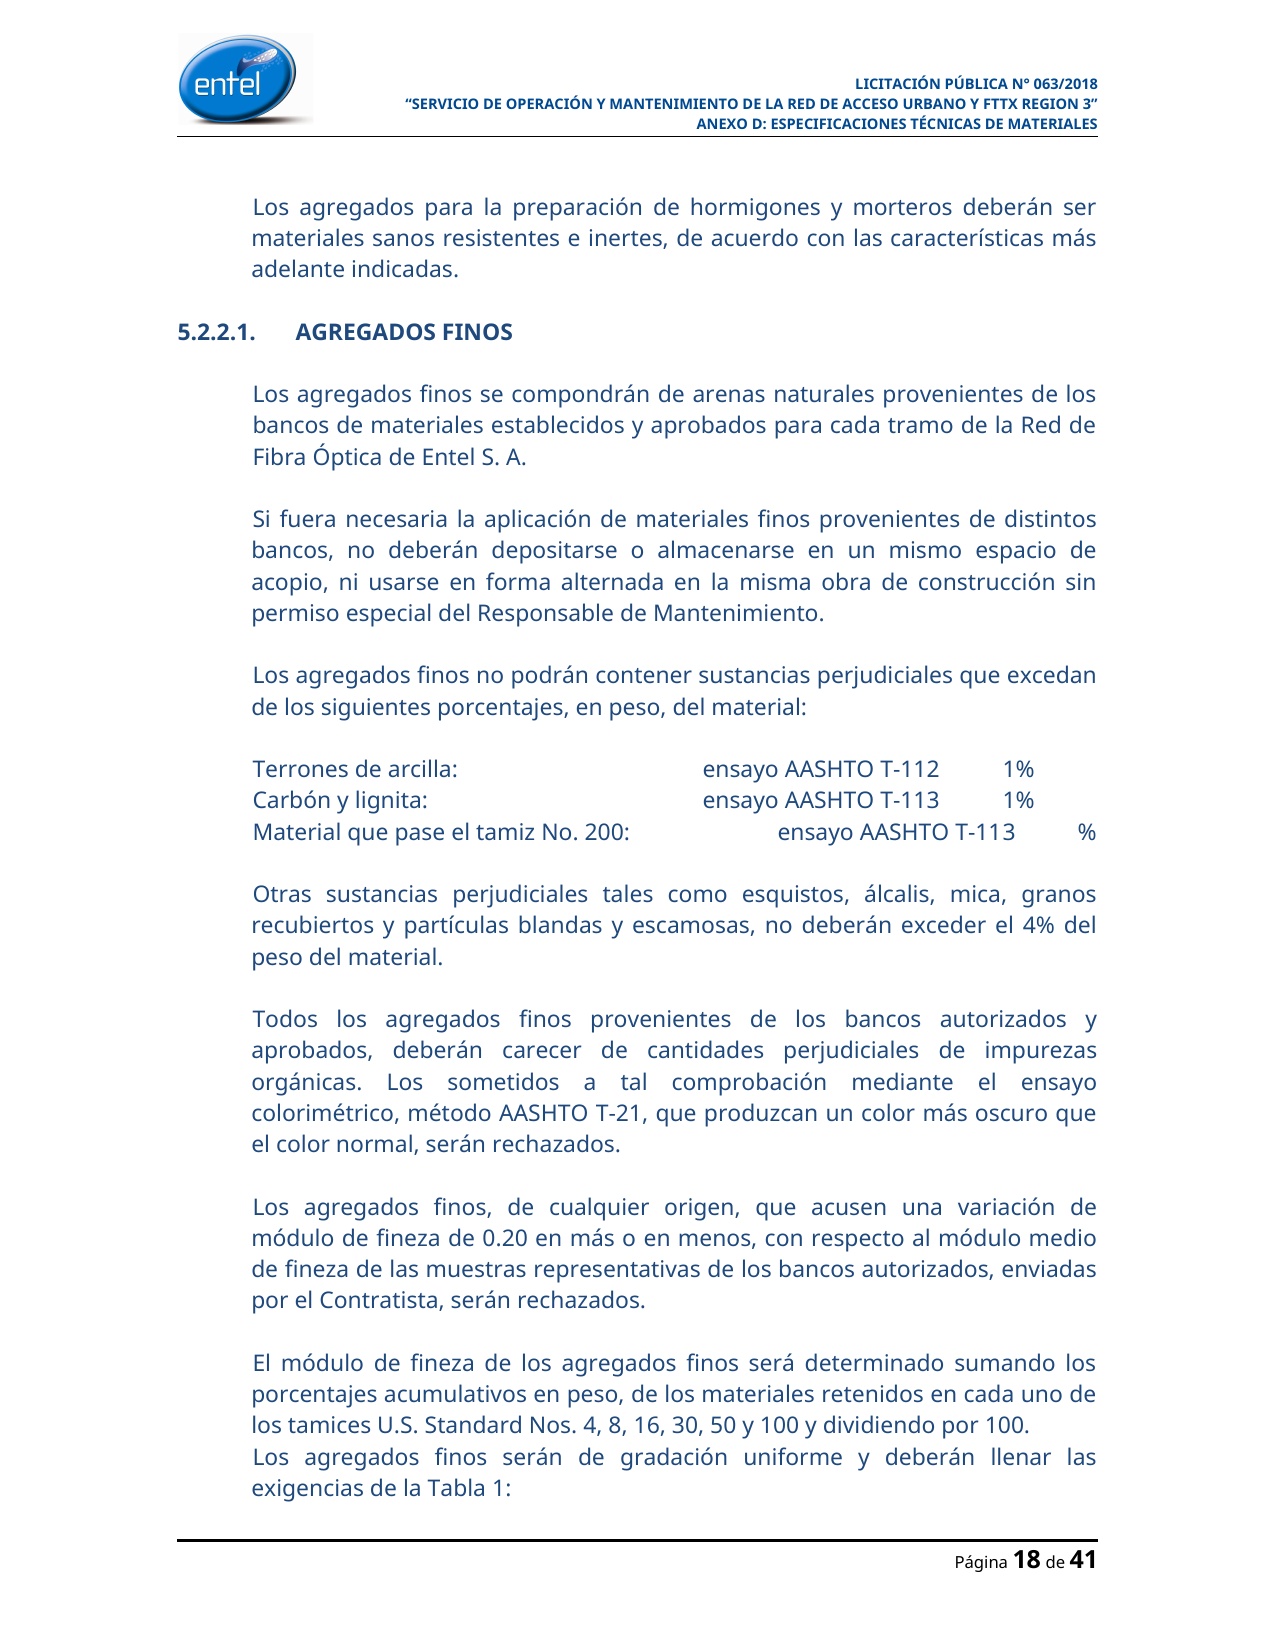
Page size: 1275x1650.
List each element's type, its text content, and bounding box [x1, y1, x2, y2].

text Los agregados para la preparación de hormigones y morteros deberán ser materiales sanos resistentes e inertes, de acuerdo con las características más adelante indicadas. [251, 191, 1098, 284]
subtitle AGREGADOS FINOS [177, 316, 1098, 347]
text Terrones de arcilla: ensayo AASHTO T-112 1% [252, 753, 1098, 784]
text Los agregados finos, de cualquier origen, que acusen una variación de módulo de fineza de 0.20 en más o en menos, con respecto al módulo medio de fineza de las muestras representativas de los bancos autorizados, enviadas por el Contratista, serán rechazados. [251, 1191, 1098, 1316]
text Material que pase el tamiz No. 200: ensayo AASHTO T-11 3 % [252, 816, 1098, 847]
text Otras sustancias perjudiciales tales como esquistos, álcalis, mica, granos recubiertos y partículas blandas y escamosas, no deberán exceder el 4% del peso del material. [251, 878, 1098, 972]
text Los agregados finos serán de gradación uniforme y deberán llenar las exigencias de la Tabla 1: [251, 1441, 1098, 1503]
text Si fuera necesaria la aplicación de materiales finos provenientes de distintos bancos, no deberán depositarse o almacenarse en un mismo espacio de acopio, ni usarse en forma alternada en la misma obra de construcción sin permiso especial del Responsable de Mantenimiento. [251, 503, 1098, 628]
text Los agregados finos se compondrán de arenas naturales provenientes de los bancos de materiales establecidos y aprobados para cada tramo de la Red de Fibra Óptica de Entel S. A. [177, 378, 1098, 472]
text Todos los agregados finos provenientes de los bancos autorizados y aprobados, deberán carecer de cantidades perjudiciales de impurezas orgánicas. Los sometidos a tal comprobación mediante el ensayo colorimétrico, método AASHTO T-21, que produzcan un color más oscuro que el color normal, serán rechazados. [251, 1003, 1098, 1159]
text Carbón y lignita: ensayo AASHTO T-113 1% [252, 784, 1098, 816]
text El módulo de fineza de los agregados finos será determinado sumando los porcentajes acumulativos en peso, de los materiales retenidos en cada uno de los tamices U.S. Standard Nos. 4, 8, 16, 30, 50 y 100 y dividiendo por 100. [251, 1347, 1098, 1441]
text Los agregados finos no podrán contener sustancias perjudiciales que excedan de los siguientes porcentajes, en peso, del material: [251, 659, 1098, 722]
picture [178, 33, 314, 125]
